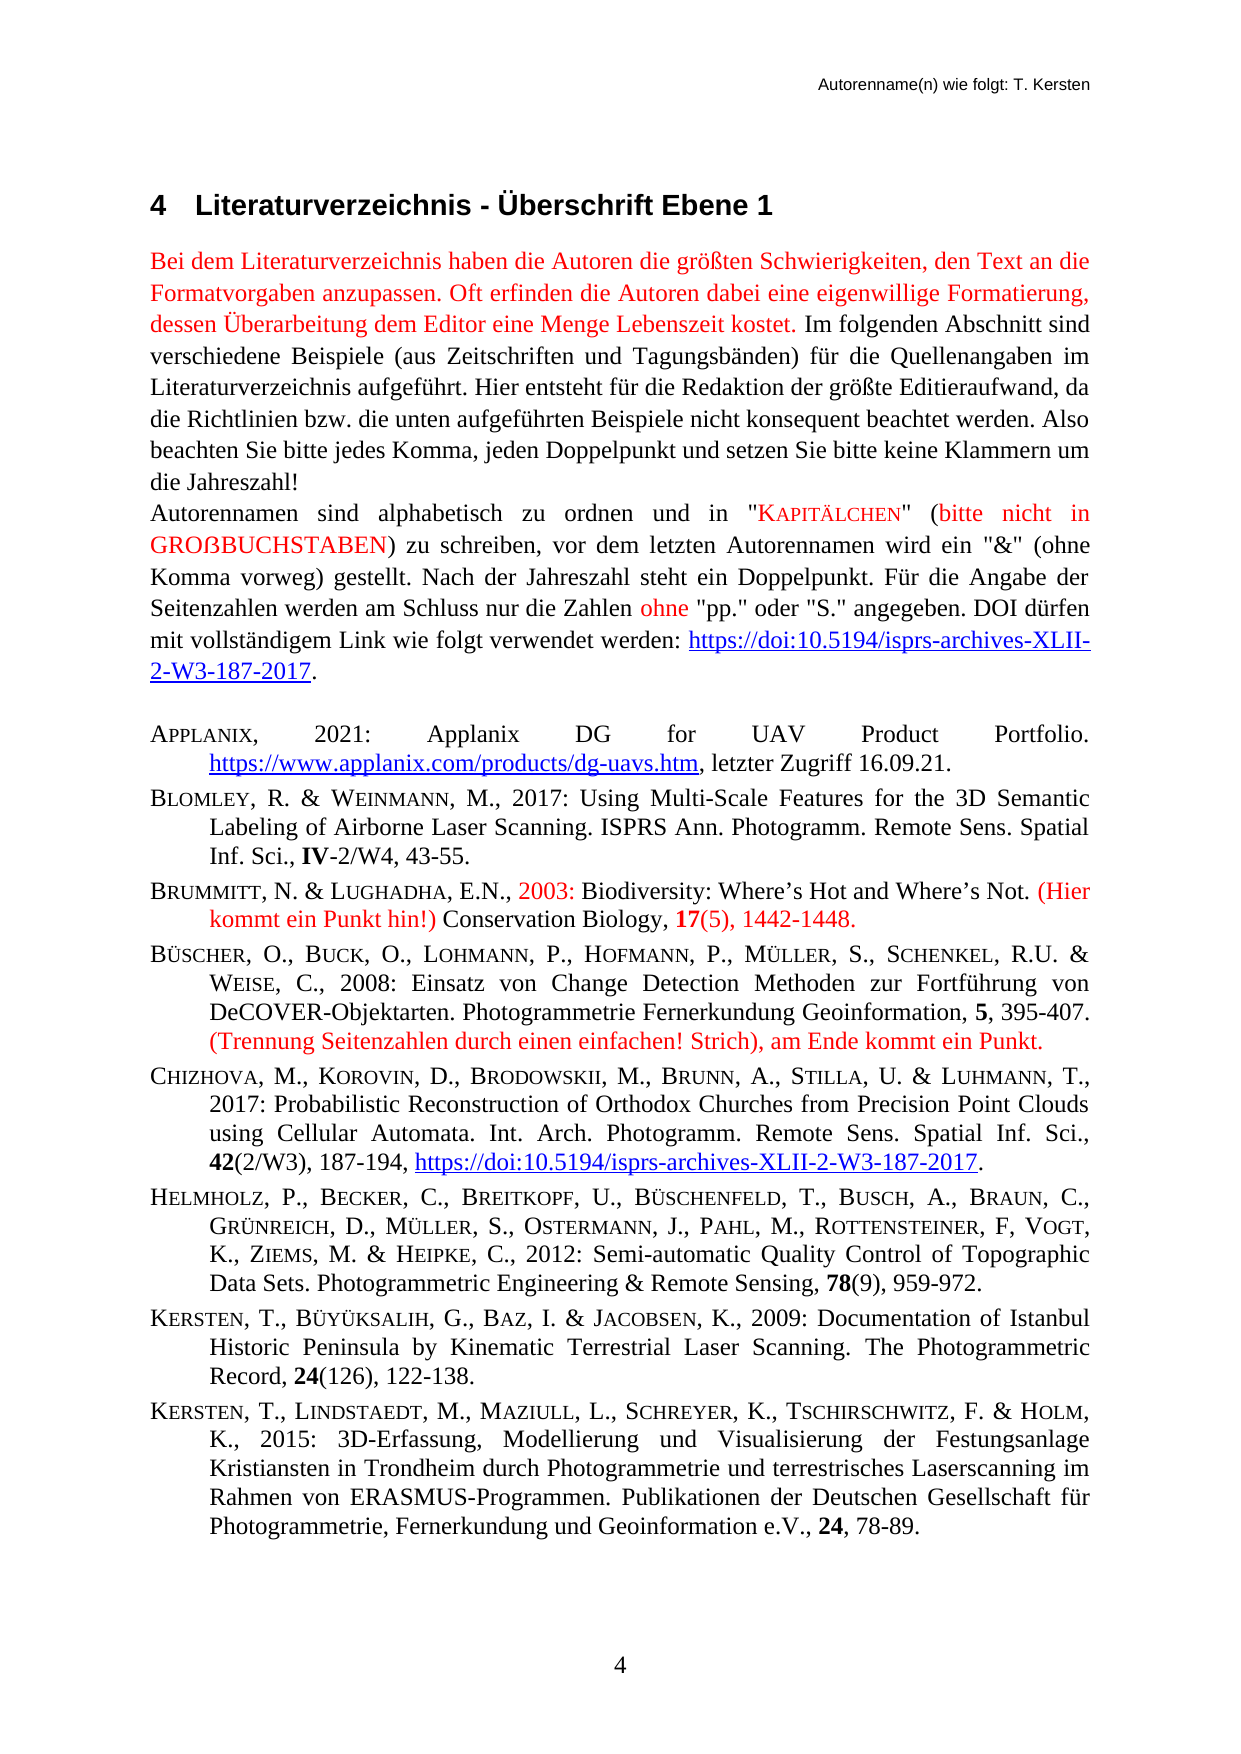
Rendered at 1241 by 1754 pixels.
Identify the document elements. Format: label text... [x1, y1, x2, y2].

text Applanix, 2021: Applanix DG for UAV Product Portfolio. https://www.applanix.com/products/dg-uavs.htm, letzter Zugriff 16.09.21. [150, 719, 1090, 777]
text Blomley, R. & Weinmann, M., 2017: Using Multi-Scale Features for the 3D Semantic Labeling of Airborne Laser Scanning. ISPRS Ann. Photogramm. Remote Sens. Spatial Inf. Sci., IV-2/W4, 43-55. [150, 783, 1090, 869]
text Autorennamen sind alphabetisch zu ordnen und in "Kapitälchen" (bitte nicht in Großbuchstaben) zu schreiben, vor dem letzten Autorennamen wird ein "&" (ohne Komma vorweg) gestellt. Nach der Jahreszahl steht ein Doppelpunkt. Für die Angabe der Seitenzahlen werden am Schluss nur die Zahlen ohne "pp." oder "S." angegeben. DOI dürfen mit vollständigem Link wie folgt verwendet werden: https://doi:10.5194/isprs-archives-XLII-2-W3-187-2017. [150, 498, 1090, 685]
text Kersten, T., Lindstaedt, M., Maziull, L., Schreyer, K., Tschirschwitz, F. & Holm, K., 2015: 3D-Erfassung, Modellierung und Visualisierung der Festungsanlage Kristiansten in Trondheim durch Photogrammetrie und terrestrisches Laserscanning im Rahmen von ERASMUS-Programmen. Publikationen der Deutschen Gesellschaft für Photogrammetrie, Fernerkundung und Geoinformation e.V., 24, 78-89. [150, 1396, 1090, 1539]
subtitle Literaturverzeichnis - Überschrift Ebene 1 [150, 187, 1090, 221]
text Büscher, O., Buck, O., Lohmann, P., Hofmann, P., Müller, S., Schenkel, R.U. & Weise, C., 2008: Einsatz von Change Detection Methoden zur Fortführung von DeCOVER-Objektarten. Photogrammetrie Fernerkundung Geoinformation, 5, 395-407. (Trennung Seitenzahlen durch einen einfachen! Strich), am Ende kommt ein Punkt. [150, 939, 1090, 1054]
text Brummitt, N. & Lughadha, E.N., 2003: Biodiversity: Where’s Hot and Where’s Not. (Hier kommt ein Punkt hin!) Conservation Biology, 17(5), 1442-1448. [150, 876, 1090, 933]
text Chizhova, M., Korovin, D., Brodowskii, M., Brunn, A., Stilla, U. & Luhmann, T., 2017: Probabilistic Reconstruction of Orthodox Churches from Precision Point Clouds using Cellular Automata. Int. Arch. Photogramm. Remote Sens. Spatial Inf. Sci., 42(2/W3), 187-194, https://doi:10.5194/isprs-archives-XLII-2-W3-187-2017. [150, 1061, 1090, 1176]
text Helmholz, P., Becker, C., Breitkopf, U., Büschenfeld, T., Busch, A., Braun, C., Grünreich, D., Müller, S., Ostermann, J., Pahl, M., Rottensteiner, F, Vogt, K., Ziems, M. & Heipke, C., 2012: Semi-automatic Quality Control of Topographic Data Sets. Photogrammetric Engineering & Remote Sensing, 78(9), 959-972. [150, 1182, 1090, 1297]
text Kersten, T., Büyüksalih, G., Baz, I. & Jacobsen, K., 2009: Documentation of Istanbul Historic Peninsula by Kinematic Terrestrial Laser Scanning. The Photogrammetric Record, 24(126), 122-138. [150, 1303, 1090, 1389]
text Bei dem Literaturverzeichnis haben die Autoren die größten Schwierigkeiten, den Text an die Formatvorgaben anzupassen. Oft erfinden die Autoren dabei eine eigenwillige Formatierung, dessen Überarbeitung dem Editor eine Menge Lebenszeit kostet. Im folgenden Abschnitt sind verschiedene Beispiele (aus Zeitschriften und Tagungsbänden) für die Quellenangaben im Literaturverzeichnis aufgeführt. Hier entsteht für die Redaktion der größte Editieraufwand, da die Richtlinien bzw. die unten aufgeführten Beispiele nicht konsequent beachtet werden. Also beachten Sie bitte jedes Komma, jeden Doppelpunkt und setzen Sie bitte keine Klammern um die Jahreszahl! [150, 246, 1090, 496]
